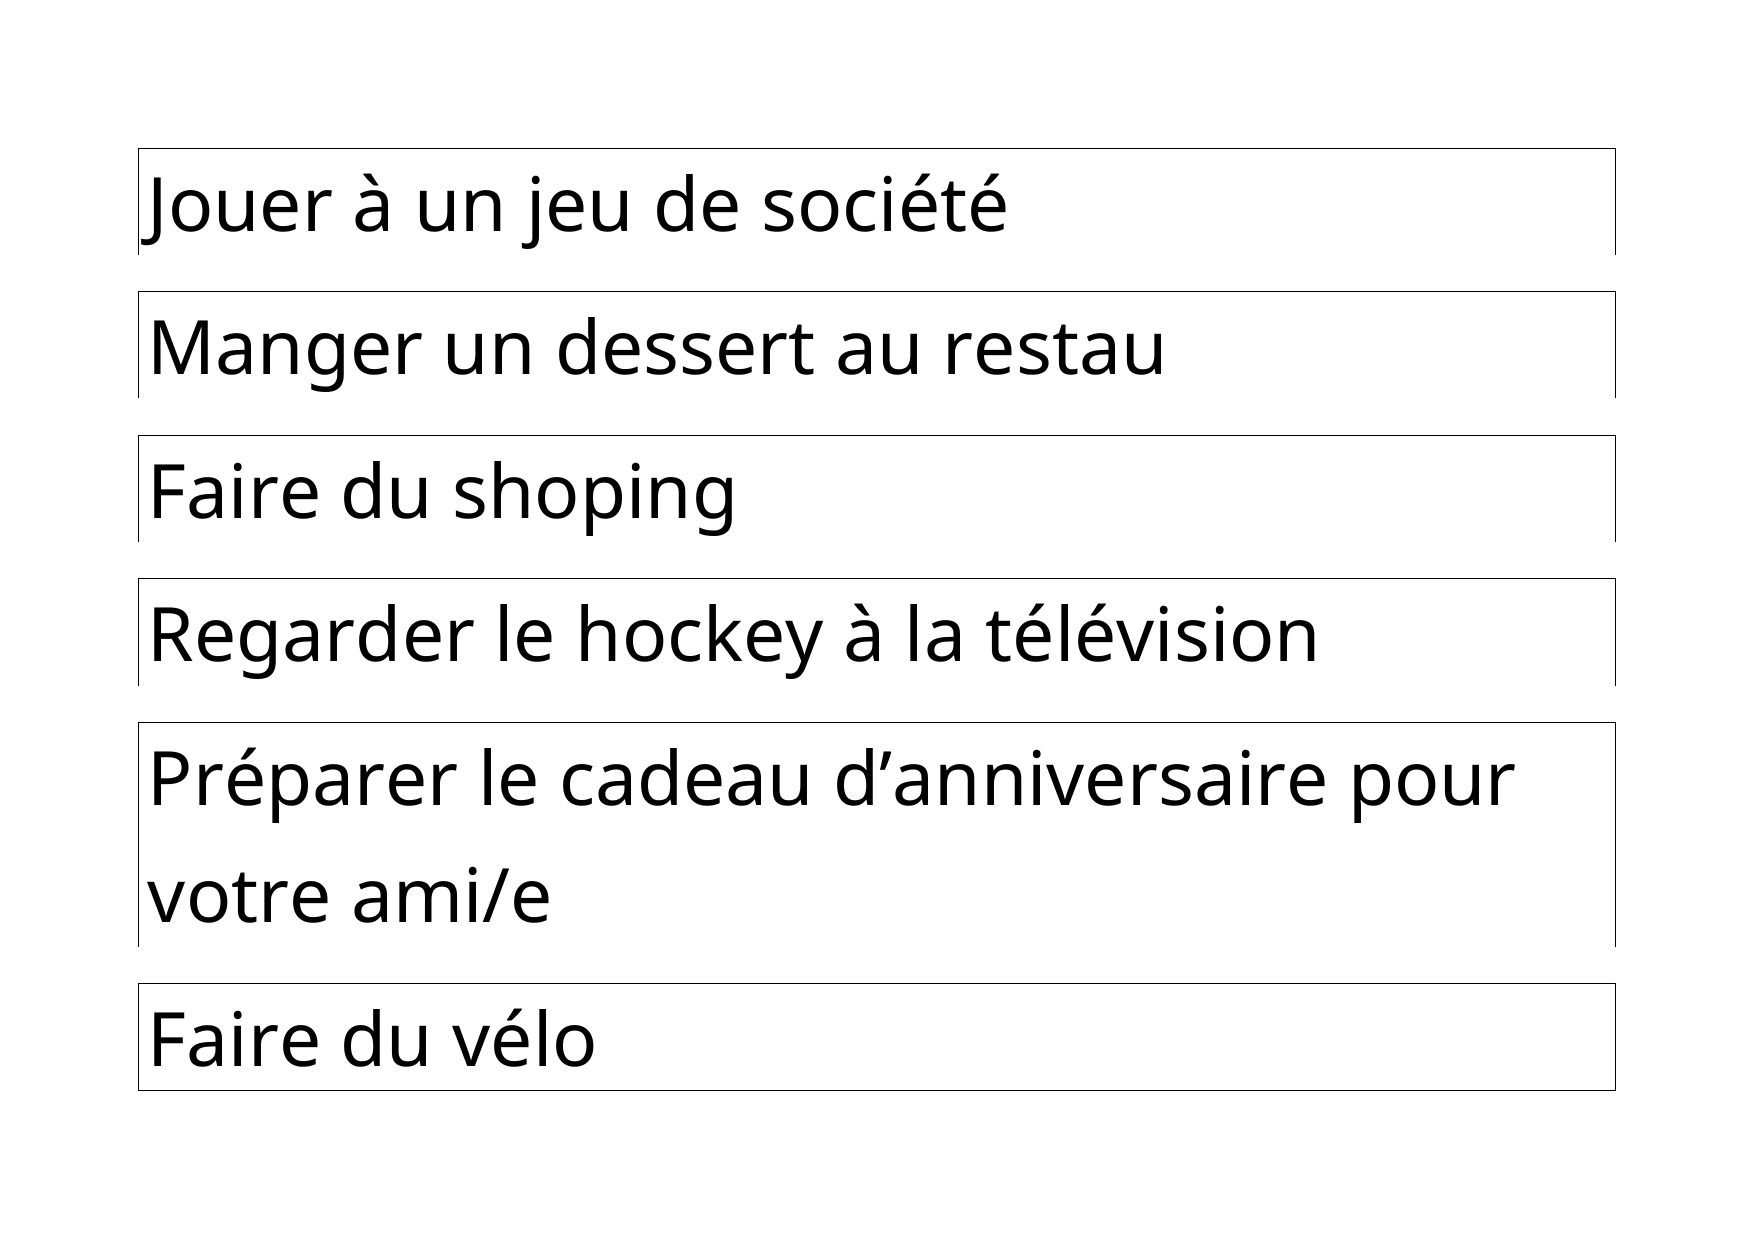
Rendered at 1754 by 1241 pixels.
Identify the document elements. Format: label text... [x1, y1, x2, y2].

text Jouer à un jeu de société [139, 149, 1615, 255]
text Manger un dessert au restau [139, 292, 1615, 398]
text Préparer le cadeau d’anniversaire pour votre ami/e [139, 723, 1615, 947]
text Regarder le hockey à la télévision [139, 579, 1615, 686]
text Faire du vélo [139, 984, 1615, 1090]
text Faire du shoping [139, 436, 1615, 542]
